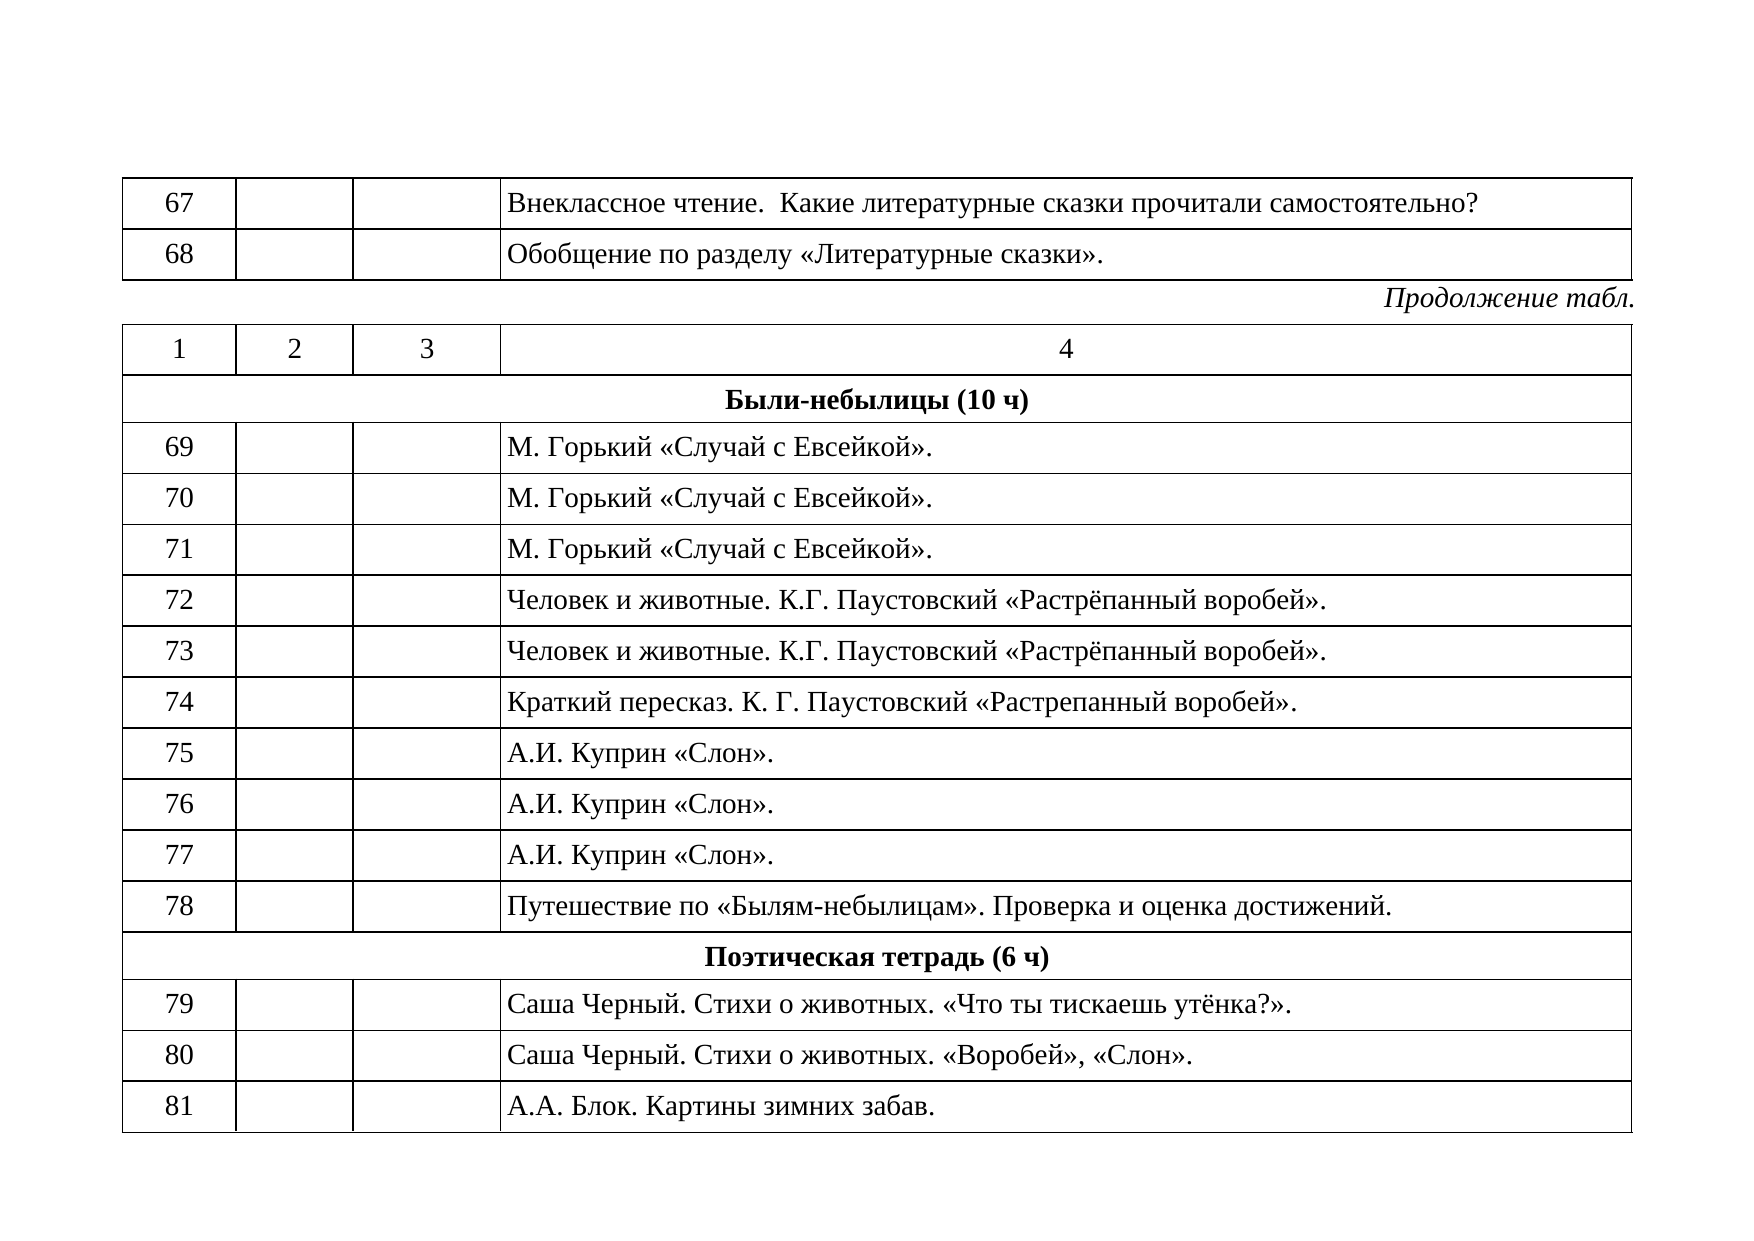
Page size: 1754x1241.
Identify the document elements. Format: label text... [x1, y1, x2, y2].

table_cell [354, 423, 500, 472]
table_cell Поэтическая тетрадь (6 ч) [123, 933, 1631, 978]
table_cell [354, 882, 500, 931]
table_cell [237, 627, 352, 676]
table_cell [354, 179, 500, 228]
table_cell 80 [123, 1031, 235, 1080]
table_header 3 [354, 325, 500, 374]
table_cell [354, 780, 500, 829]
table_cell А.И. Куприн «Слон». [501, 729, 1631, 778]
table_cell [237, 729, 352, 778]
table_cell [237, 1082, 352, 1131]
table_cell 71 [123, 525, 235, 574]
table_cell 68 [123, 230, 235, 279]
table_cell 69 [123, 423, 235, 472]
table_cell [237, 576, 352, 625]
table_cell [354, 980, 500, 1029]
table_cell Саша Черный. Стихи о животных. «Что ты тискаешь утёнка?». [501, 980, 1631, 1029]
table_cell [237, 230, 352, 279]
table_cell [354, 1031, 500, 1080]
table_cell 67 [123, 179, 235, 228]
table_cell Человек и животные. К.Г. Паустовский «Растрёпанный воробей». [501, 627, 1631, 676]
table_cell [354, 525, 500, 574]
table_cell [237, 678, 352, 727]
table_cell [237, 474, 352, 523]
table_cell [237, 525, 352, 574]
table_cell 81 [123, 1082, 235, 1131]
table_cell [237, 423, 352, 472]
table_cell [354, 831, 500, 880]
table_cell М. Горький «Случай с Евсейкой». [501, 474, 1631, 523]
table_header 4 [501, 325, 1631, 374]
table_cell [354, 474, 500, 523]
table_cell Были-небылицы (10 ч) [123, 376, 1631, 422]
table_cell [501, 1082, 1631, 1131]
table_cell Внеклассное чтение. Какие литературные сказки прочитали самостоятельно? [501, 179, 1631, 228]
table_cell М. Горький «Случай с Евсейкой». [501, 423, 1631, 472]
table_cell [237, 831, 352, 880]
table_cell 76 [123, 780, 235, 829]
table_cell Краткий пересказ. К. Г. Паустовский «Растрепанный воробей». [501, 678, 1631, 727]
table_cell М. Горький «Случай с Евсейкой». [501, 525, 1631, 574]
table_cell Обобщение по разделу «Литературные сказки». [501, 230, 1631, 279]
table_cell 79 [123, 980, 235, 1029]
table_cell [354, 678, 500, 727]
table_header 1 [123, 325, 235, 374]
table_header 2 [237, 325, 352, 374]
table_cell 70 [123, 474, 235, 523]
table_cell Человек и животные. К.Г. Паустовский «Растрёпанный воробей». [501, 576, 1631, 625]
table_cell 78 [123, 882, 235, 931]
table_cell Путешествие по «Былям-небылицам». Проверка и оценка достижений. [501, 882, 1631, 931]
table_cell [237, 882, 352, 931]
table_cell [237, 780, 352, 829]
table_cell 72 [123, 576, 235, 625]
table_cell [354, 230, 500, 279]
table_cell [354, 729, 500, 778]
table_cell [354, 576, 500, 625]
table_cell [237, 1031, 352, 1080]
table_cell 74 [123, 678, 235, 727]
table_cell 77 [123, 831, 235, 880]
table_cell [354, 1082, 500, 1131]
table_cell [354, 627, 500, 676]
table_cell А.И. Куприн «Слон». [501, 831, 1631, 880]
table_cell [237, 980, 352, 1029]
table_cell 73 [123, 627, 235, 676]
table_cell А.И. Куприн «Слон». [501, 780, 1631, 829]
table_cell 75 [123, 729, 235, 778]
table_cell Саша Черный. Стихи о животных. «Воробей», «Слон». [501, 1031, 1631, 1080]
table_cell [237, 179, 352, 228]
text Продолжение табл. [118, 281, 1636, 314]
